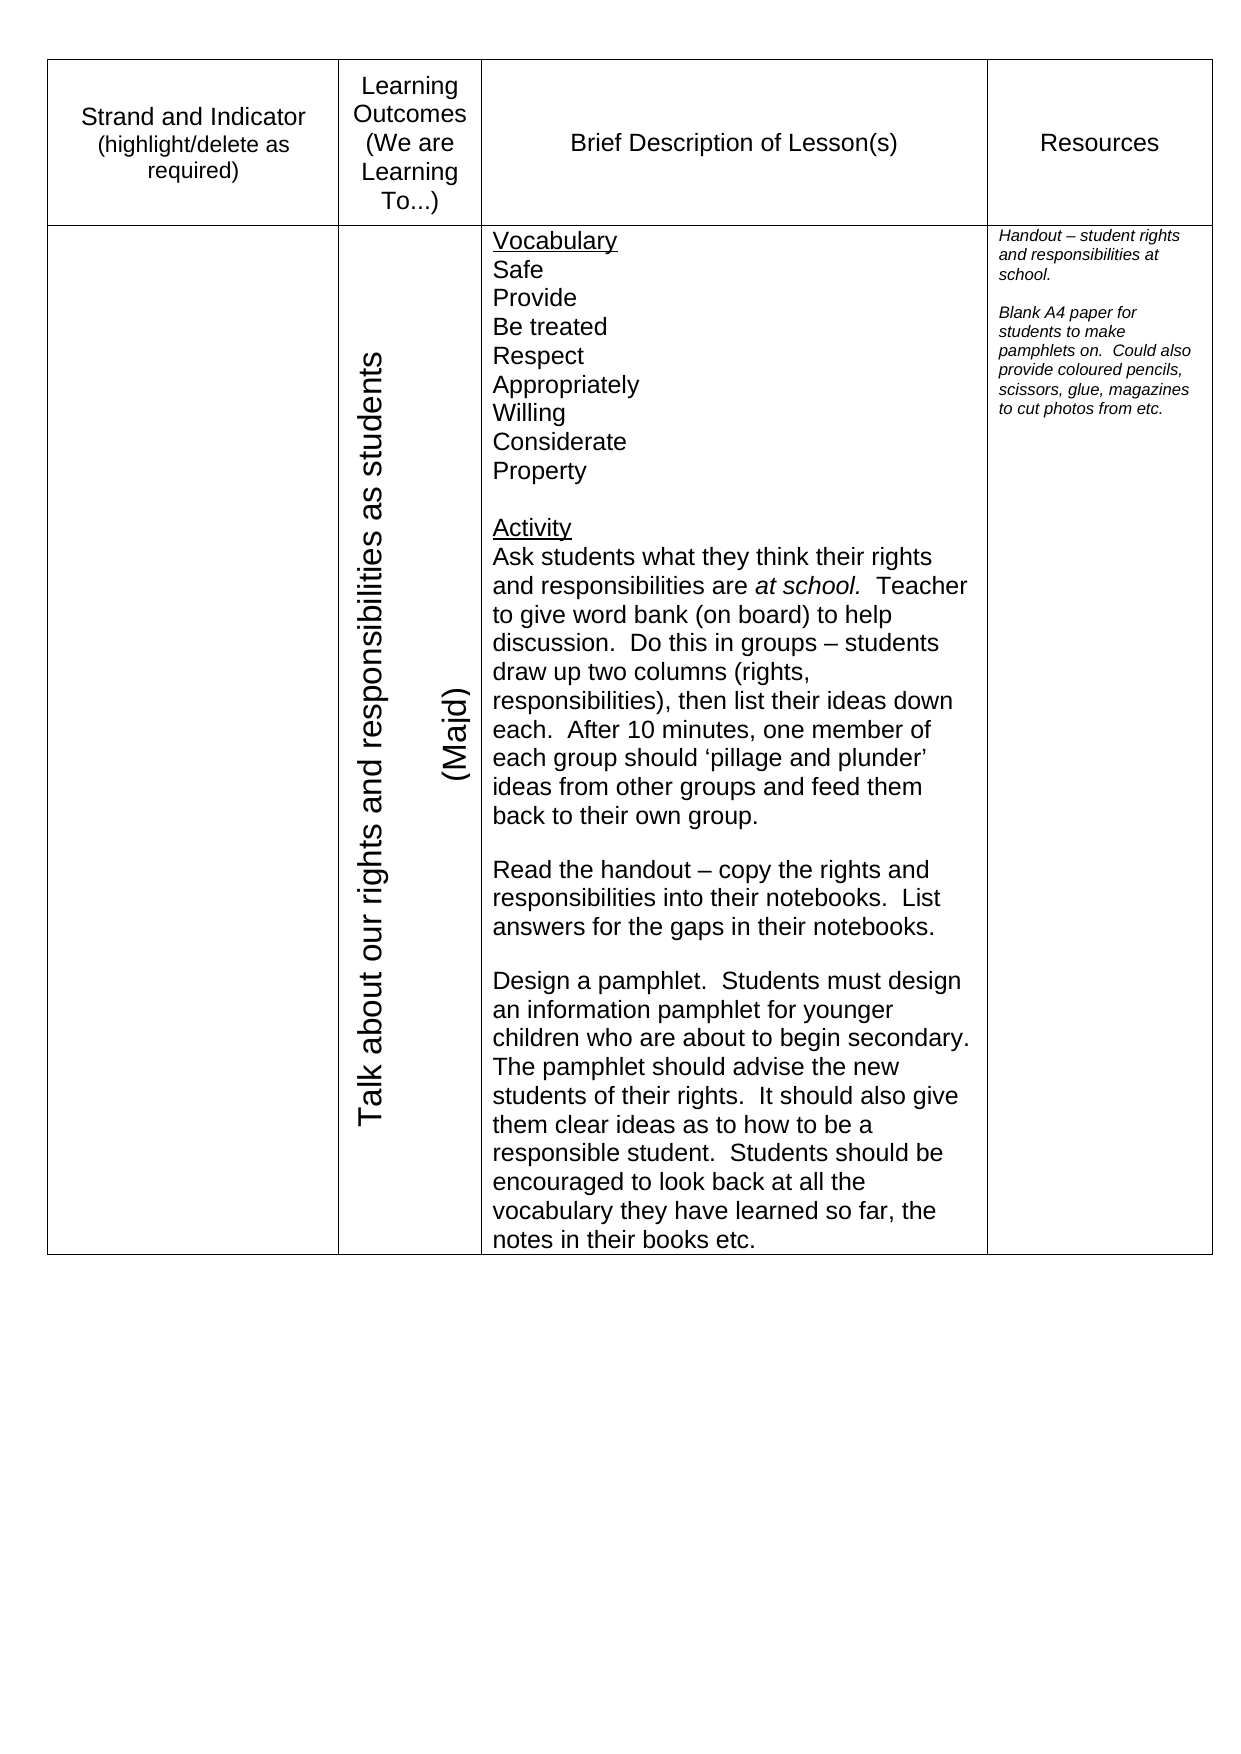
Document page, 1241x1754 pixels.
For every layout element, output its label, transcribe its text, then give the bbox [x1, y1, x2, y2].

table_header Resources [988, 60, 1212, 225]
table_header Brief Description of Lesson(s) [482, 60, 987, 225]
table_header Strand and Indicator (highlight/delete as required) [48, 60, 338, 225]
table_cell Handout – student rights and responsibilities at school. Blank A4 paper for students to make pamphlets on. Could also provide coloured pencils, scissors, glue, magazines to cut photos from etc. [988, 226, 1212, 1253]
table_cell Vocabulary Safe Provide Be treated Respect Appropriately Willing Considerate Property Activity Ask students what they think their rights and responsibilities are at school. Teacher to give word bank (on board) to help discussion. Do this in groups – students draw up two columns (rights, responsibilities), then list their ideas down each. After 10 minutes, one member of each group should ‘pillage and plunder’ ideas from other groups and feed them back to their own group. Read the handout – copy the rights and responsibilities into their notebooks. List answers for the gaps in their notebooks. Design a pamphlet. Students must design an information pamphlet for younger children who are about to begin secondary. The pamphlet should advise the new students of their rights. It should also give them clear ideas as to how to be a responsible student. Students should be encouraged to look back at all the vocabulary they have learned so far, the notes in their books etc. [482, 226, 987, 1253]
table_cell [48, 226, 338, 1253]
table_header Learning Outcomes (We are Learning To...) [339, 60, 481, 225]
table_cell Talk about our rights and responsibilities as students (Majd) [339, 226, 481, 1253]
